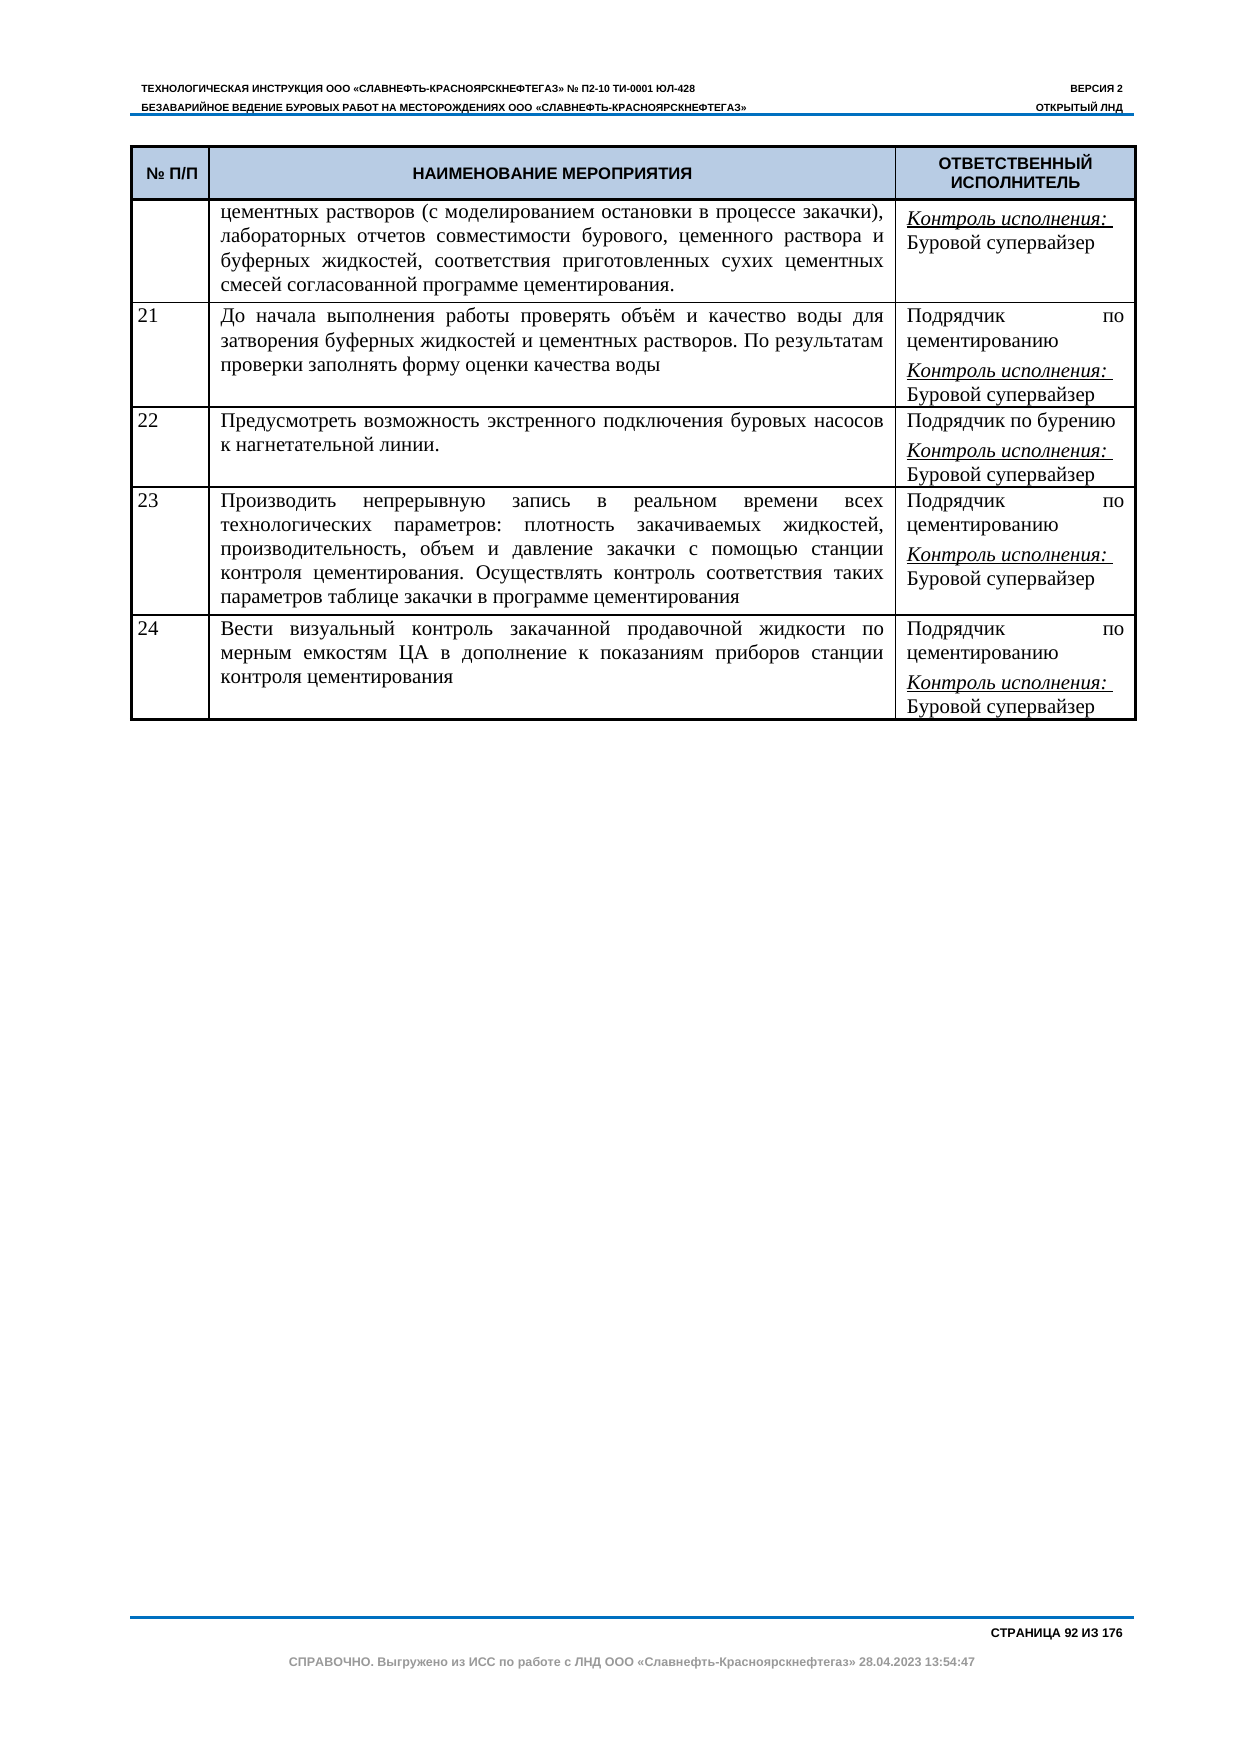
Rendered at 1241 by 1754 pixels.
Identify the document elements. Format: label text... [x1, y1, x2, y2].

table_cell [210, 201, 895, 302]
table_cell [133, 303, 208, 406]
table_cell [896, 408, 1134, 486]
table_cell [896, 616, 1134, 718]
table_header № п/п [133, 148, 208, 198]
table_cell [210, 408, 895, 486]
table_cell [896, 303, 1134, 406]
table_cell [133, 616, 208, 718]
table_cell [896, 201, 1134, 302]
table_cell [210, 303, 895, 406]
table_header ответственный ИСПОЛНИТЕЛЬ [896, 148, 1134, 198]
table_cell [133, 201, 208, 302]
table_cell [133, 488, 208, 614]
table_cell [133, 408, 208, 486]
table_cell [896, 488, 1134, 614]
table_header нАИМЕНОВАНИЕ мероприятиЯ [210, 148, 895, 198]
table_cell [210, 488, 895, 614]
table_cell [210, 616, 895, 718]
